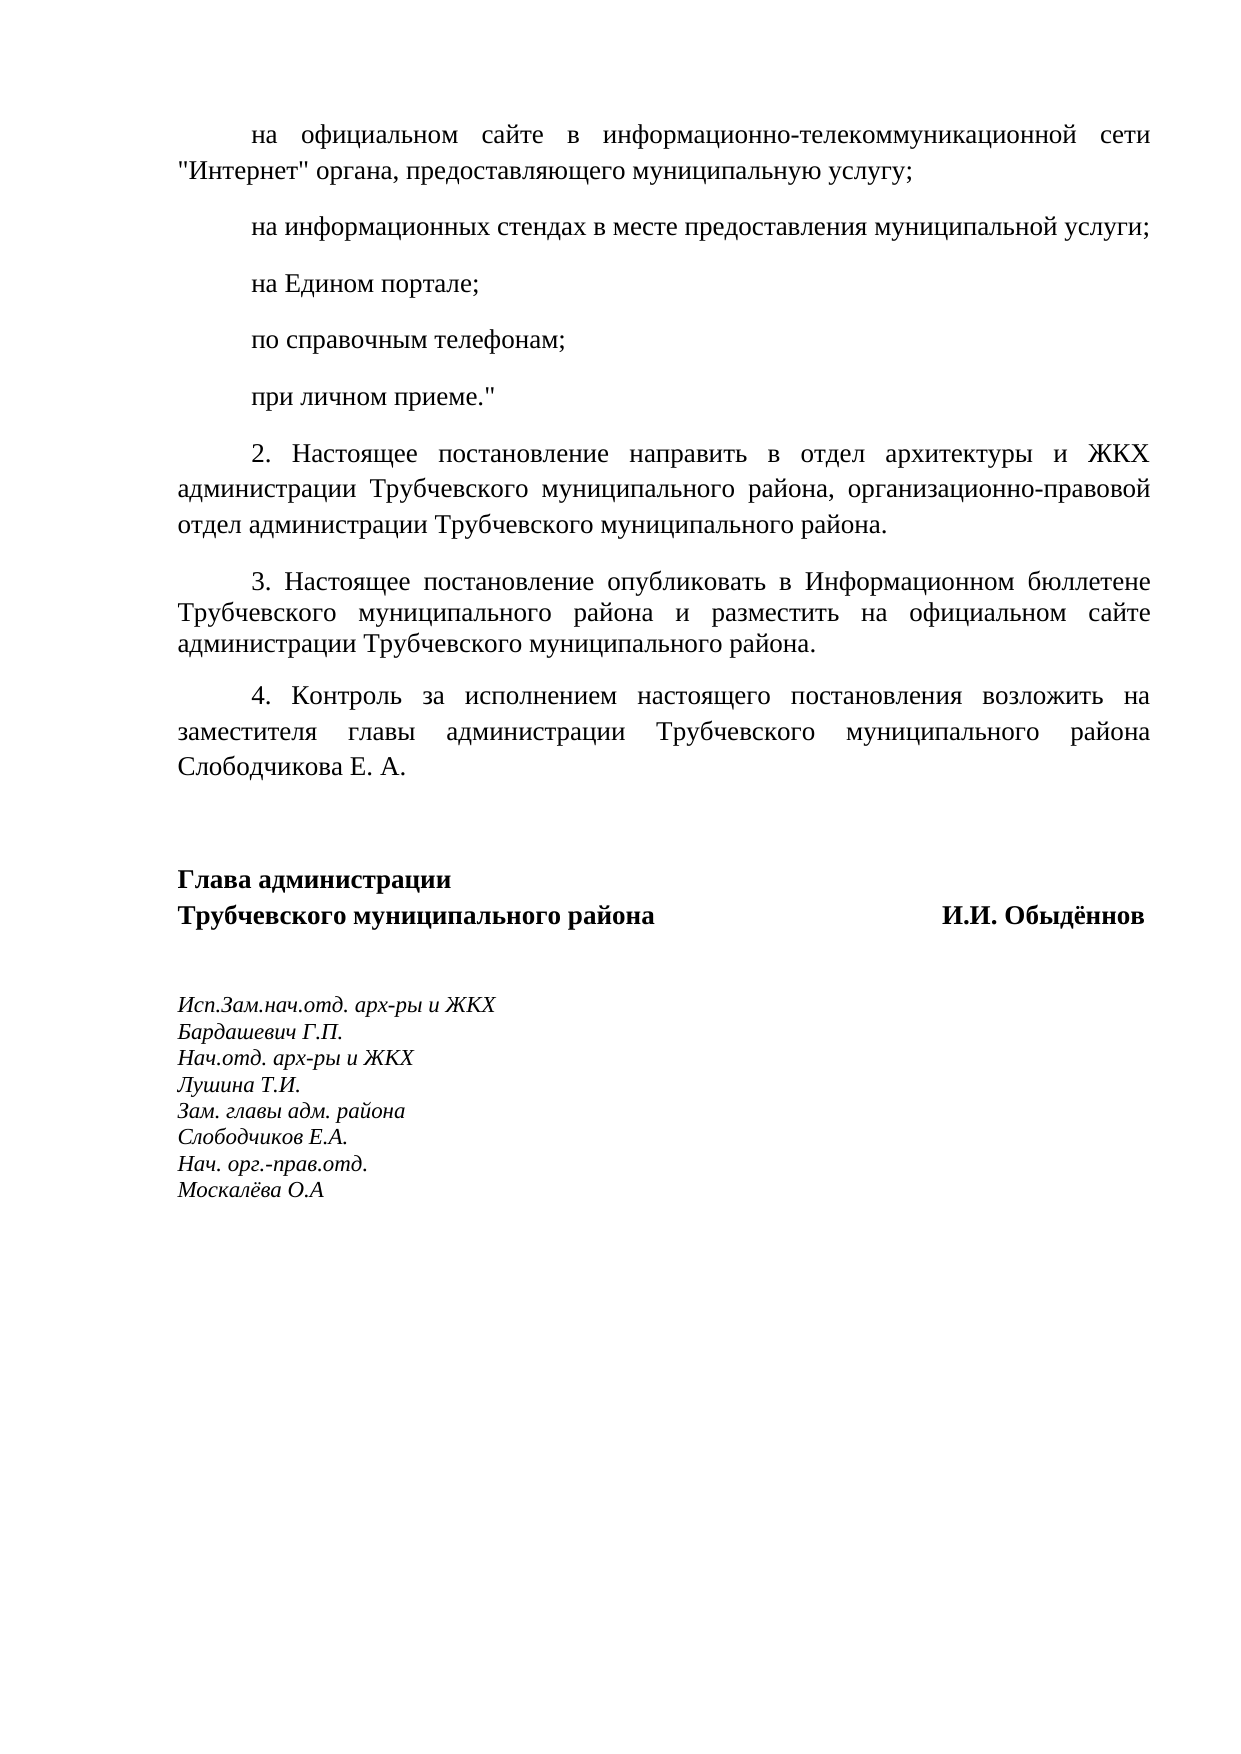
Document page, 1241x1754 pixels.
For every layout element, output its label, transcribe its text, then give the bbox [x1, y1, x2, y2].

text при личном приеме." [177, 380, 1152, 411]
text Трубчевского муниципального района И.И. Обыдённов [177, 899, 1152, 930]
text Бардашевич Г.П. [177, 1018, 1152, 1044]
text Глава администрации [177, 863, 1152, 895]
text Исп.Зам.нач.отд. арх-ры и ЖКХ [177, 992, 1152, 1018]
text Слободчиков Е.А. [177, 1123, 1152, 1150]
text на официальном сайте в информационно-телекоммуникационной сети "Интернет" органа, предоставляющего муниципальную услугу; [177, 118, 1152, 185]
text Лушина Т.И. [177, 1071, 1152, 1097]
text 2. Настоящее постановление направить в отдел архитектуры и ЖКХ администрации Трубчевского муниципального района, организационно-правовой отдел администрации Трубчевского муниципального района. [177, 437, 1152, 539]
text Нач.отд. арх-ры и ЖКХ [177, 1044, 1152, 1071]
text 4. Контроль за исполнением настоящего постановления возложить на заместителя главы администрации Трубчевского муниципального района Слободчикова Е. А. [177, 679, 1152, 782]
text по справочным телефонам; [177, 323, 1152, 355]
text на информационных стендах в месте предоставления муниципальной услуги; [177, 210, 1152, 242]
text на Едином портале; [177, 267, 1152, 298]
text Нач. орг.-прав.отд. [177, 1150, 1152, 1176]
text Москалёва О.А [177, 1176, 1152, 1202]
text Зам. главы адм. района [177, 1097, 1152, 1123]
text 3. Настоящее постановление опубликовать в Информационном бюллетене Трубчевского муниципального района и разместить на официальном сайте администрации Трубчевского муниципального района. [177, 565, 1152, 658]
